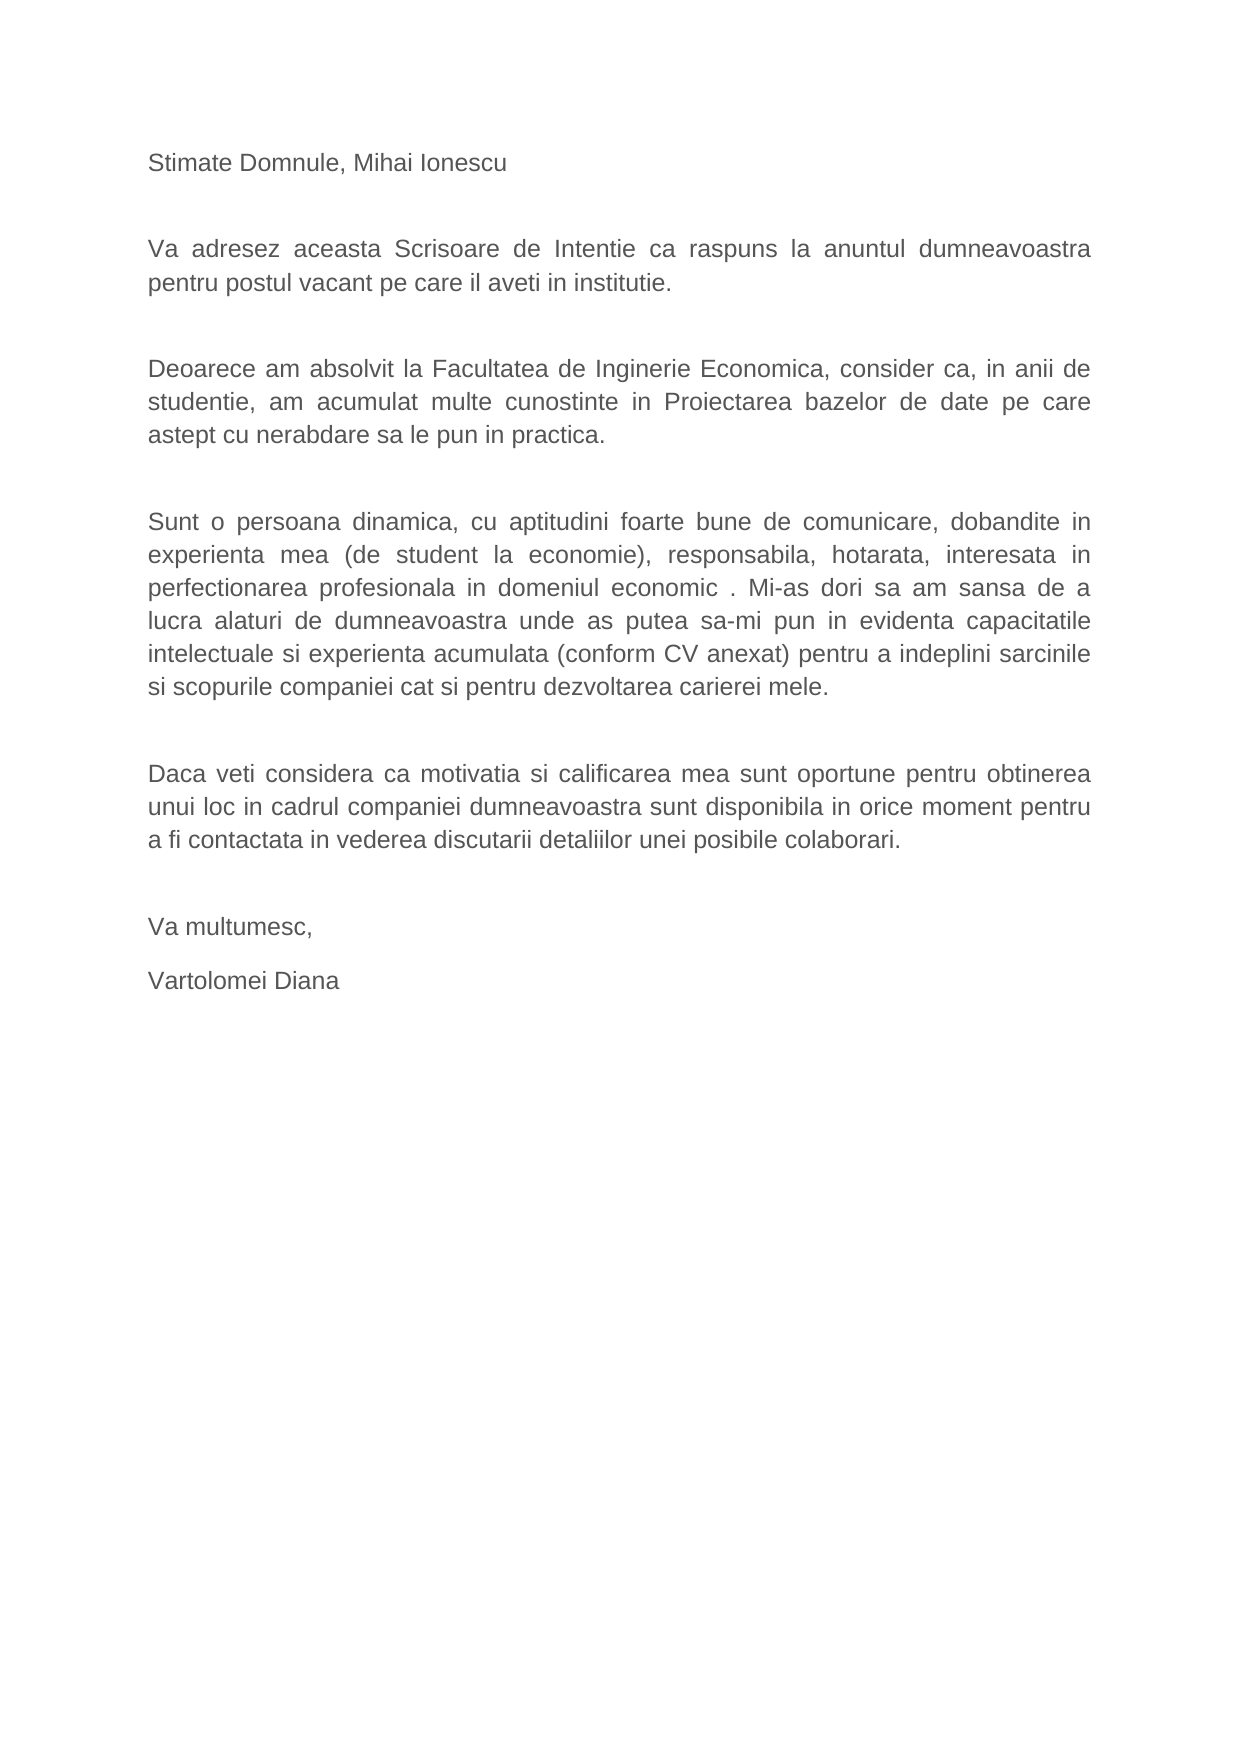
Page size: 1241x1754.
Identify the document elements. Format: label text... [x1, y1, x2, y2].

text Sunt o persoana dinamica, cu aptitudini foarte bune de comunicare, dobandite in experienta mea (de student la economie), responsabila, hotarata, interesata in perfectionarea profesionala in domeniul economic . Mi-as dori sa am sansa de a lucra alaturi de dumneavoastra unde as putea sa-mi pun in evidenta capacitatile intelectuale si experienta acumulata (conform CV anexat) pentru a indeplini sarcinile si scopurile companiei cat si pentru dezvoltarea carierei mele. [148, 474, 1093, 701]
text Vartolomei Diana [148, 966, 1093, 995]
text Va adresez aceasta Scrisoare de Intentie ca raspuns la anuntul dumneavoastra pentru postul vacant pe care il aveti in institutie. [148, 201, 1093, 296]
text Daca veti considera ca motivatia si calificarea mea sunt oportune pentru obtinerea unui loc in cadrul companiei dumneavoastra sunt disponibila in orice moment pentru a fi contactata in vederea discutarii detaliilor unei posibile colaborari. [148, 726, 1093, 854]
text Stimate Domnule, Mihai Ionescu [148, 148, 1093, 176]
text Deoarece am absolvit la Facultatea de Inginerie Economica, consider ca, in anii de studentie, am acumulat multe cunostinte in Proiectarea bazelor de date pe care astept cu nerabdare sa le pun in practica. [148, 321, 1093, 449]
text Va multumesc, [148, 879, 1093, 941]
